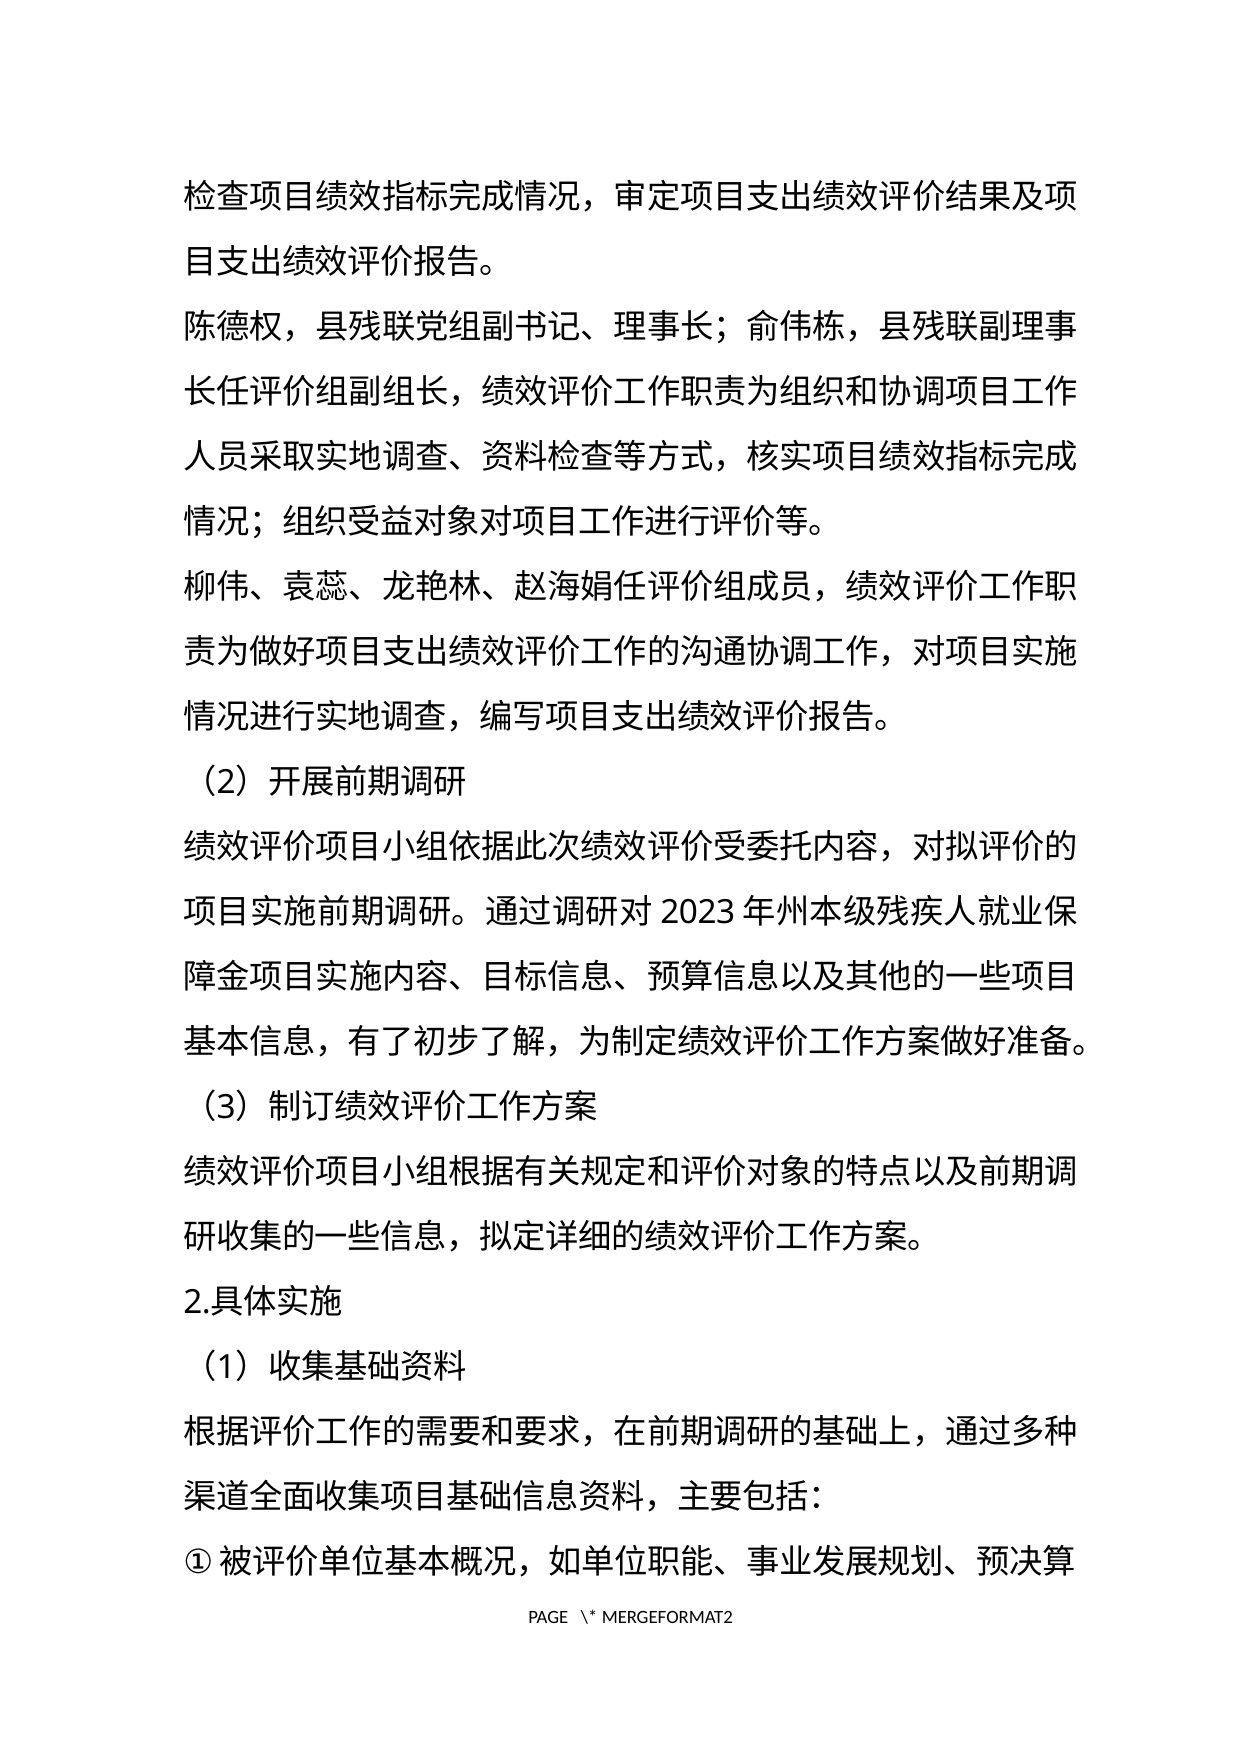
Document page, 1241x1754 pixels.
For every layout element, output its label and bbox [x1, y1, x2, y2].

text [183, 162, 1078, 1592]
